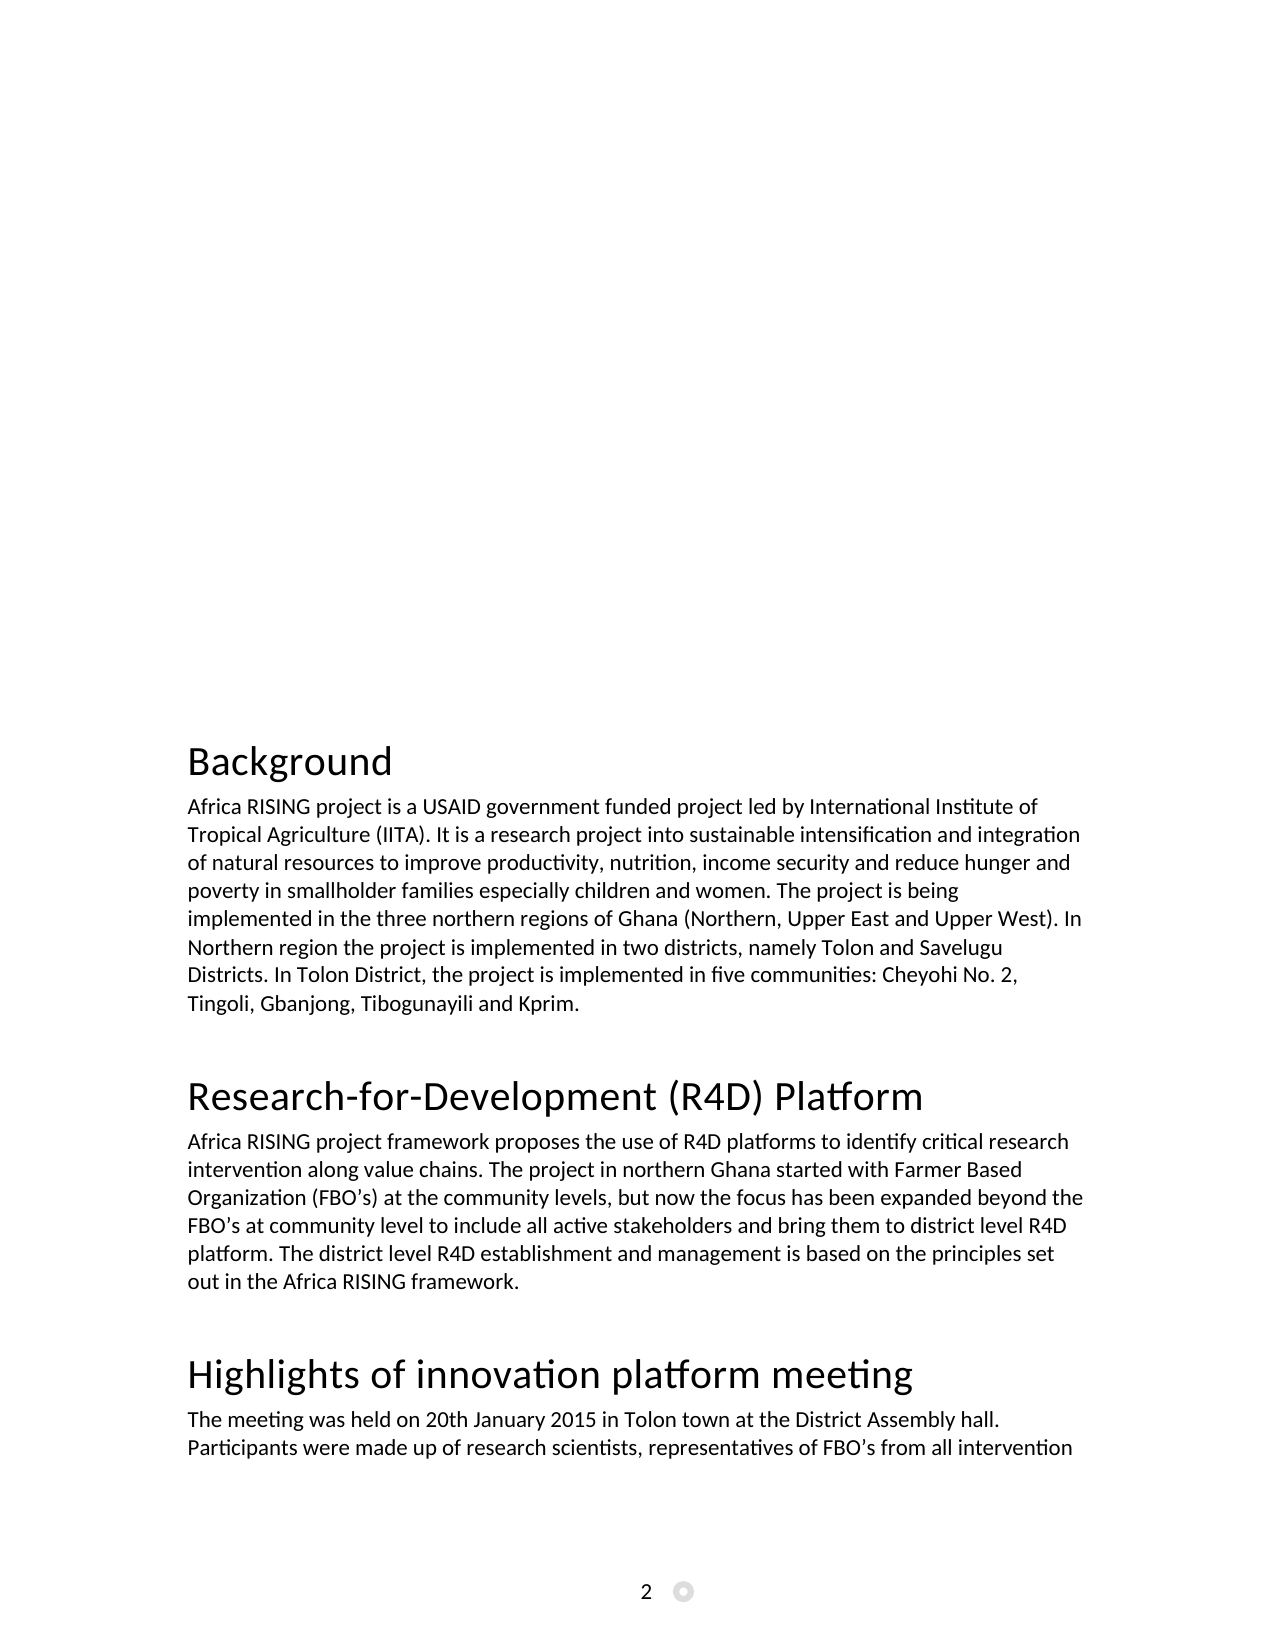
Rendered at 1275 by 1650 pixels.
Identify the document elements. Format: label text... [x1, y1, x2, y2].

subtitle Research-for-Development (R4D) Platform [187, 1070, 1087, 1121]
text Africa RISING project is a USAID government funded project led by International Institute of Tropical Agriculture (IITA). It is a research project into sustainable intensification and integration of natural resources to improve productivity, nutrition, income security and reduce hunger and poverty in smallholder families especially children and women. The project is being implemented in the three northern regions of Ghana (Northern, Upper East and Upper West). In Northern region the project is implemented in two districts, namely Tolon and Savelugu Districts. In Tolon District, the project is implemented in five communities: Cheyohi No. 2, Tingoli, Gbanjong, Tibogunayili and Kprim. [187, 792, 1087, 1017]
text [187, 1405, 1087, 1461]
subtitle Highlights of innovation platform meeting [187, 1348, 1087, 1399]
subtitle Background [187, 735, 1087, 786]
text Africa RISING project framework proposes the use of R4D platforms to identify critical research intervention along value chains. The project in northern Ghana started with Farmer Based Organization (FBO’s) at the community levels, but now the focus has been expanded beyond the FBO’s at community level to include all active stakeholders and bring them to district level R4D platform. The district level R4D establishment and management is based on the principles set out in the Africa RISING framework. [187, 1127, 1087, 1295]
